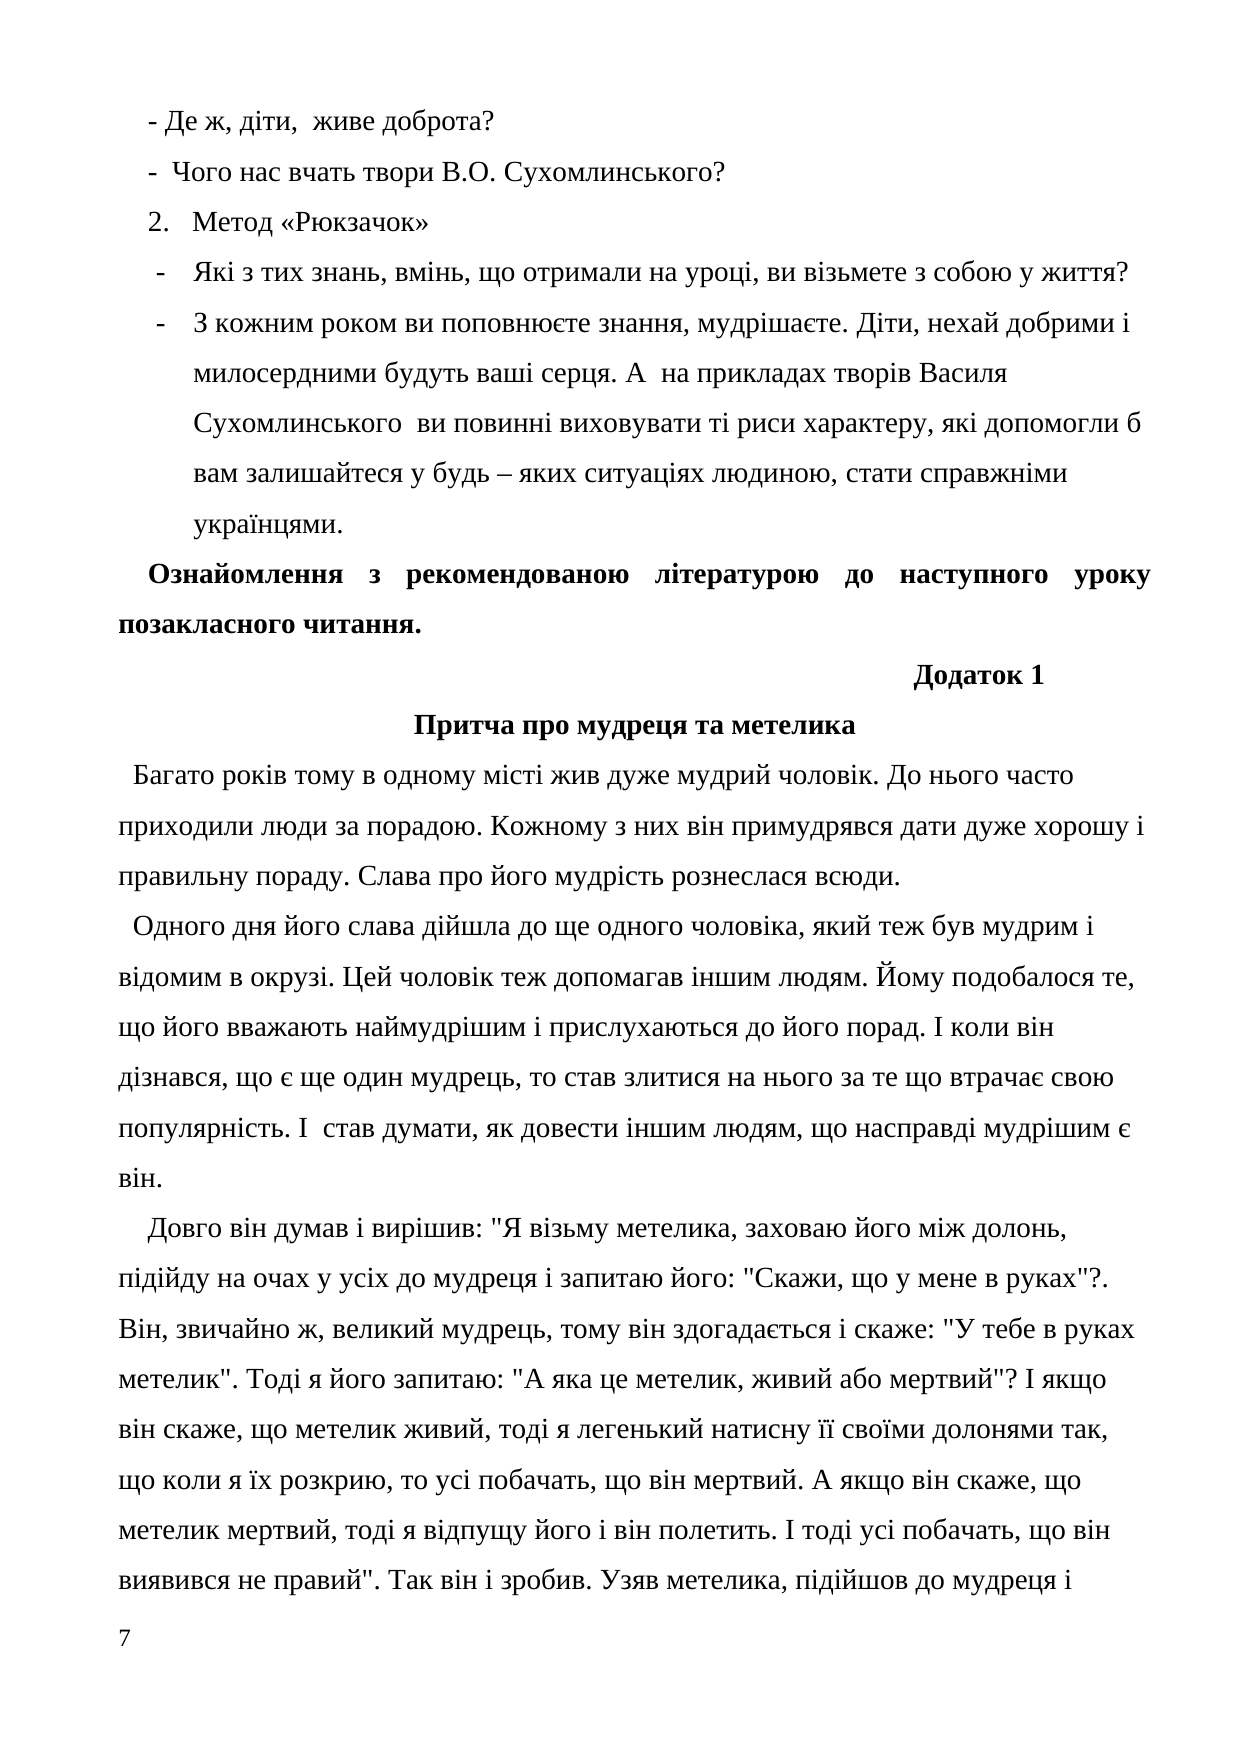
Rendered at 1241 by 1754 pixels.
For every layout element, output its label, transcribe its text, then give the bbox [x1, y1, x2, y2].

list - Чого нас вчать твори В.О. Сухомлинського? [148, 154, 1152, 187]
list Метод «Рюкзачок» [118, 204, 1152, 238]
list Які з тих знань, вмінь, що отримали на уроці, ви візьмете з собою у життя? [156, 254, 1152, 288]
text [118, 757, 1152, 1596]
text Додаток 1 [118, 657, 1152, 690]
list З кожним роком ви поповнюєте знання, мудрішаєте. Діти, нехай добрими і милосердними будуть ваші серця. А на прикладах творів Василя Сухомлинського ви повинні виховувати ті риси характеру, які допомогли б вам залишайтеся у будь – яких ситуаціях людиною, стати справжніми українцями. [156, 305, 1152, 539]
list - Де ж, діти, живе доброта? [148, 103, 1152, 137]
text Ознайомлення з рекомендованою літературою до наступного уроку позакласного читання. [118, 556, 1152, 640]
subtitle Притча про мудреця та метелика [118, 707, 1152, 741]
